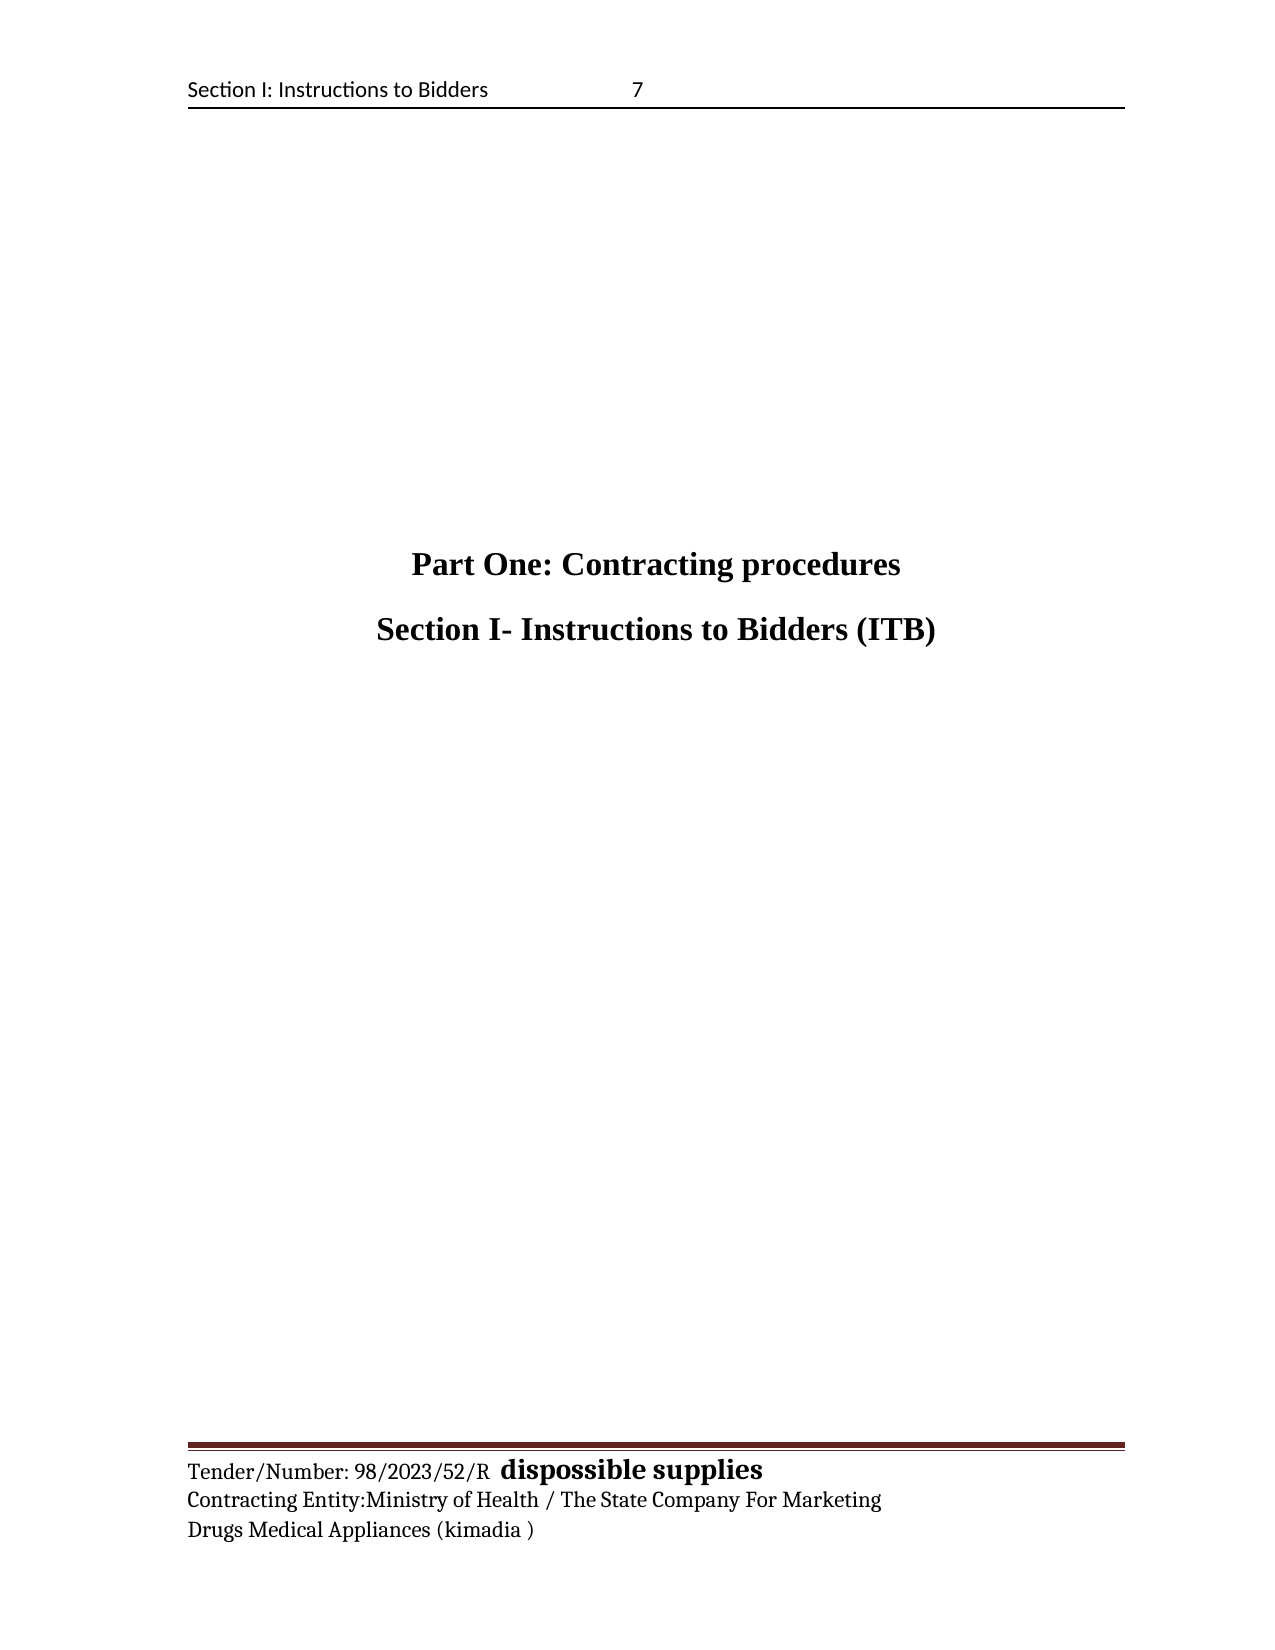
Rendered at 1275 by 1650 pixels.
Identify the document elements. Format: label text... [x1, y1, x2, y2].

text Part One: Contracting procedures [187, 544, 1125, 582]
text Section I- Instructions to Bidders (ITB) [187, 609, 1125, 647]
